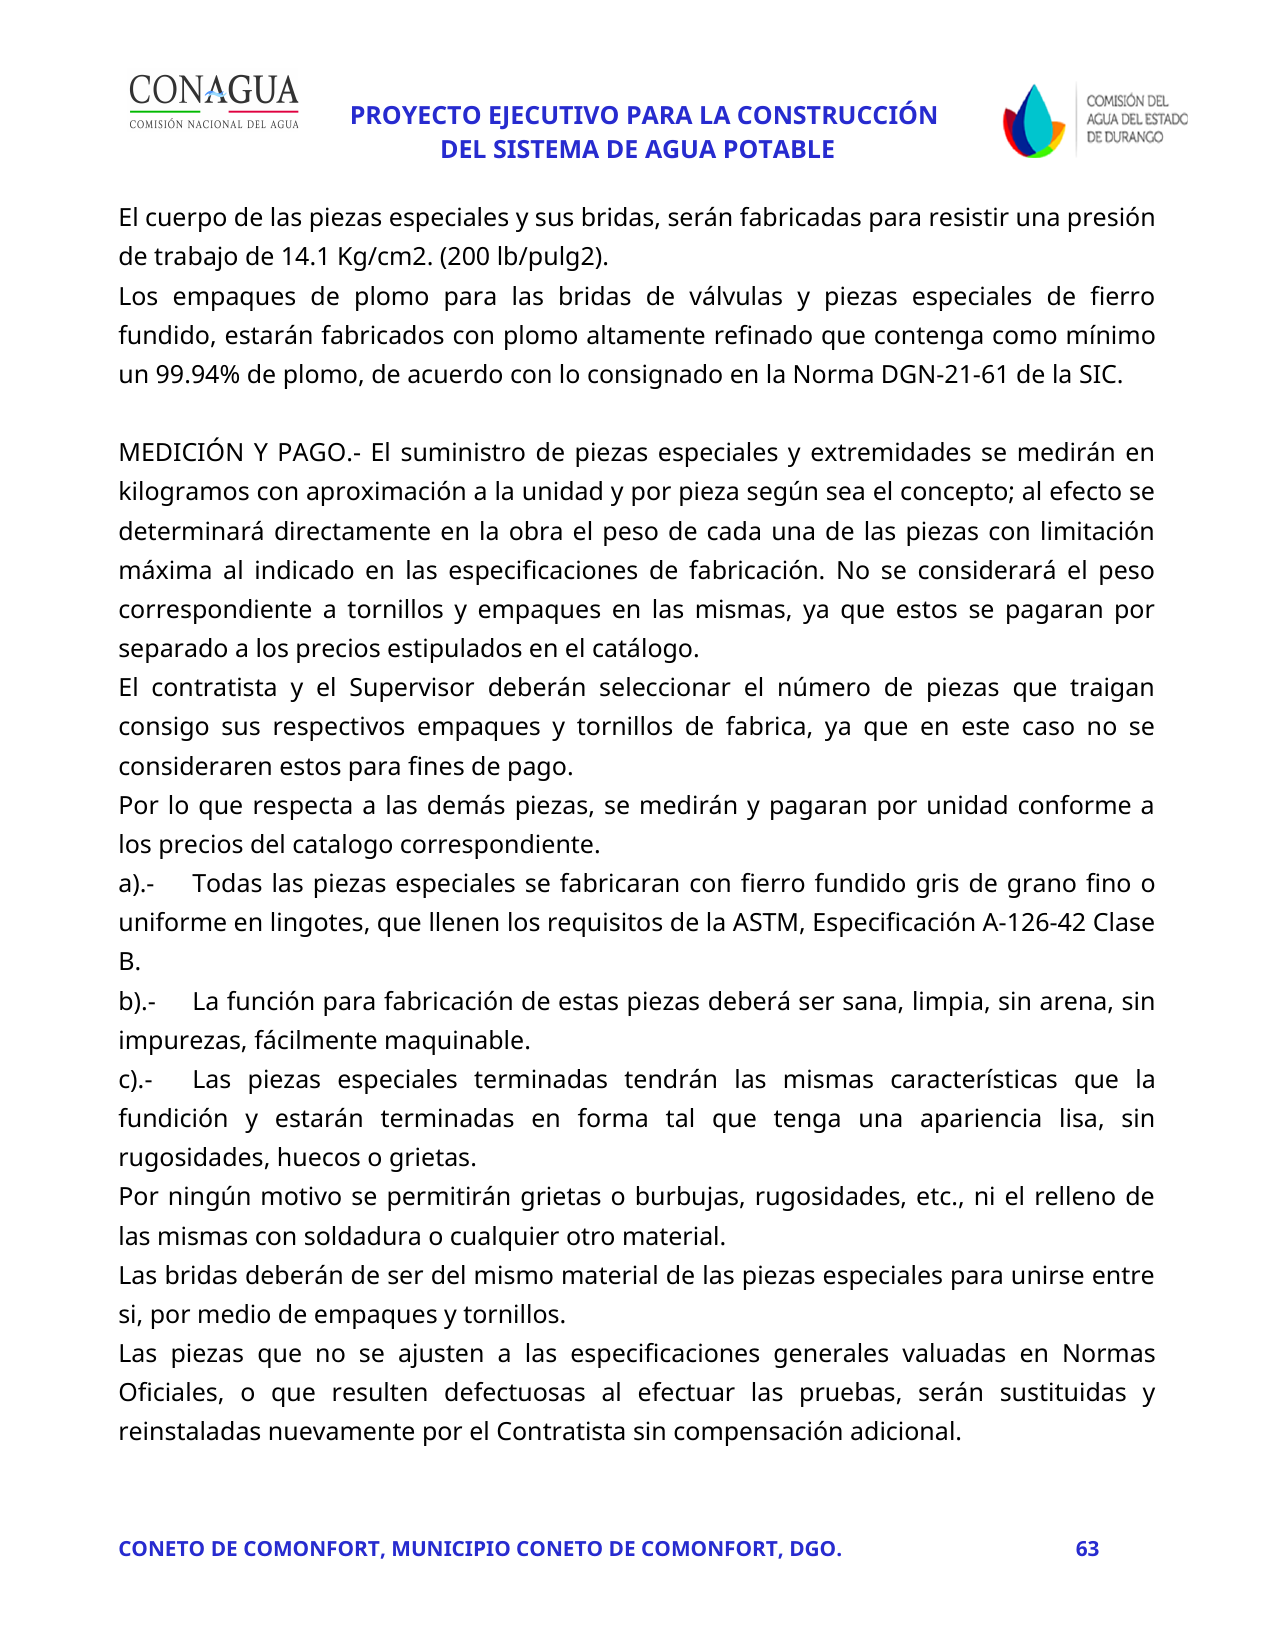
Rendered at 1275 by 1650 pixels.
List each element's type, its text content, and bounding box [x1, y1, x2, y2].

text Los empaques de plomo para las bridas de válvulas y piezas especiales de fierro fundido, estarán fabricados con plomo altamente refinado que contenga como mínimo un 99.94% de plomo, de acuerdo con lo consignado en la Norma DGN-21-61 de la SIC. [118, 278, 1157, 391]
picture [1000, 81, 1191, 161]
text Por ningún motivo se permitirán grietas o burbujas, rugosidades, etc., ni el relleno de las mismas con soldadura o cualquier otro material. [118, 1179, 1157, 1252]
text b).- La función para fabricación de estas piezas deberá ser sana, limpia, sin arena, sin impurezas, fácilmente maquinable. [118, 983, 1157, 1056]
text Las piezas que no se ajusten a las especificaciones generales valuadas en Normas Oficiales, o que resulten defectuosas al efectuar las pruebas, serán sustituidas y reinstaladas nuevamente por el Contratista sin compensación adicional. [118, 1336, 1157, 1448]
text El contratista y el Supervisor deberán seleccionar el número de piezas que traigan consigo sus respectivos empaques y tornillos de fabrica, ya que en este caso no se consideraren estos para fines de pago. [118, 670, 1157, 782]
text Las bridas deberán de ser del mismo material de las piezas especiales para unirse entre si, por medio de empaques y tornillos. [118, 1257, 1157, 1331]
picture [126, 68, 299, 132]
text El cuerpo de las piezas especiales y sus bridas, serán fabricadas para resistir una presión de trabajo de 14.1 Kg/cm2. (200 lb/pulg2). [118, 200, 1157, 273]
text Por lo que respecta a las demás piezas, se medirán y pagaran por unidad conforme a los precios del catalogo correspondiente. [118, 787, 1157, 861]
text MEDICIÓN Y PAGO.- El suministro de piezas especiales y extremidades se medirán en kilogramos con aproximación a la unidad y por pieza según sea el concepto; al efecto se determinará directamente en la obra el peso de cada una de las piezas con limitación máxima al indicado en las especificaciones de fabricación. No se considerará el peso correspondiente a tornillos y empaques en las mismas, ya que estos se pagaran por separado a los precios estipulados en el catálogo. [118, 435, 1157, 665]
text c).- Las piezas especiales terminadas tendrán las mismas características que la fundición y estarán terminadas en forma tal que tenga una apariencia lisa, sin rugosidades, huecos o grietas. [118, 1062, 1157, 1174]
text a).- Todas las piezas especiales se fabricaran con fierro fundido gris de grano fino o uniforme en lingotes, que llenen los requisitos de la ASTM, Especificación A-126-42 Clase B. [118, 866, 1157, 978]
